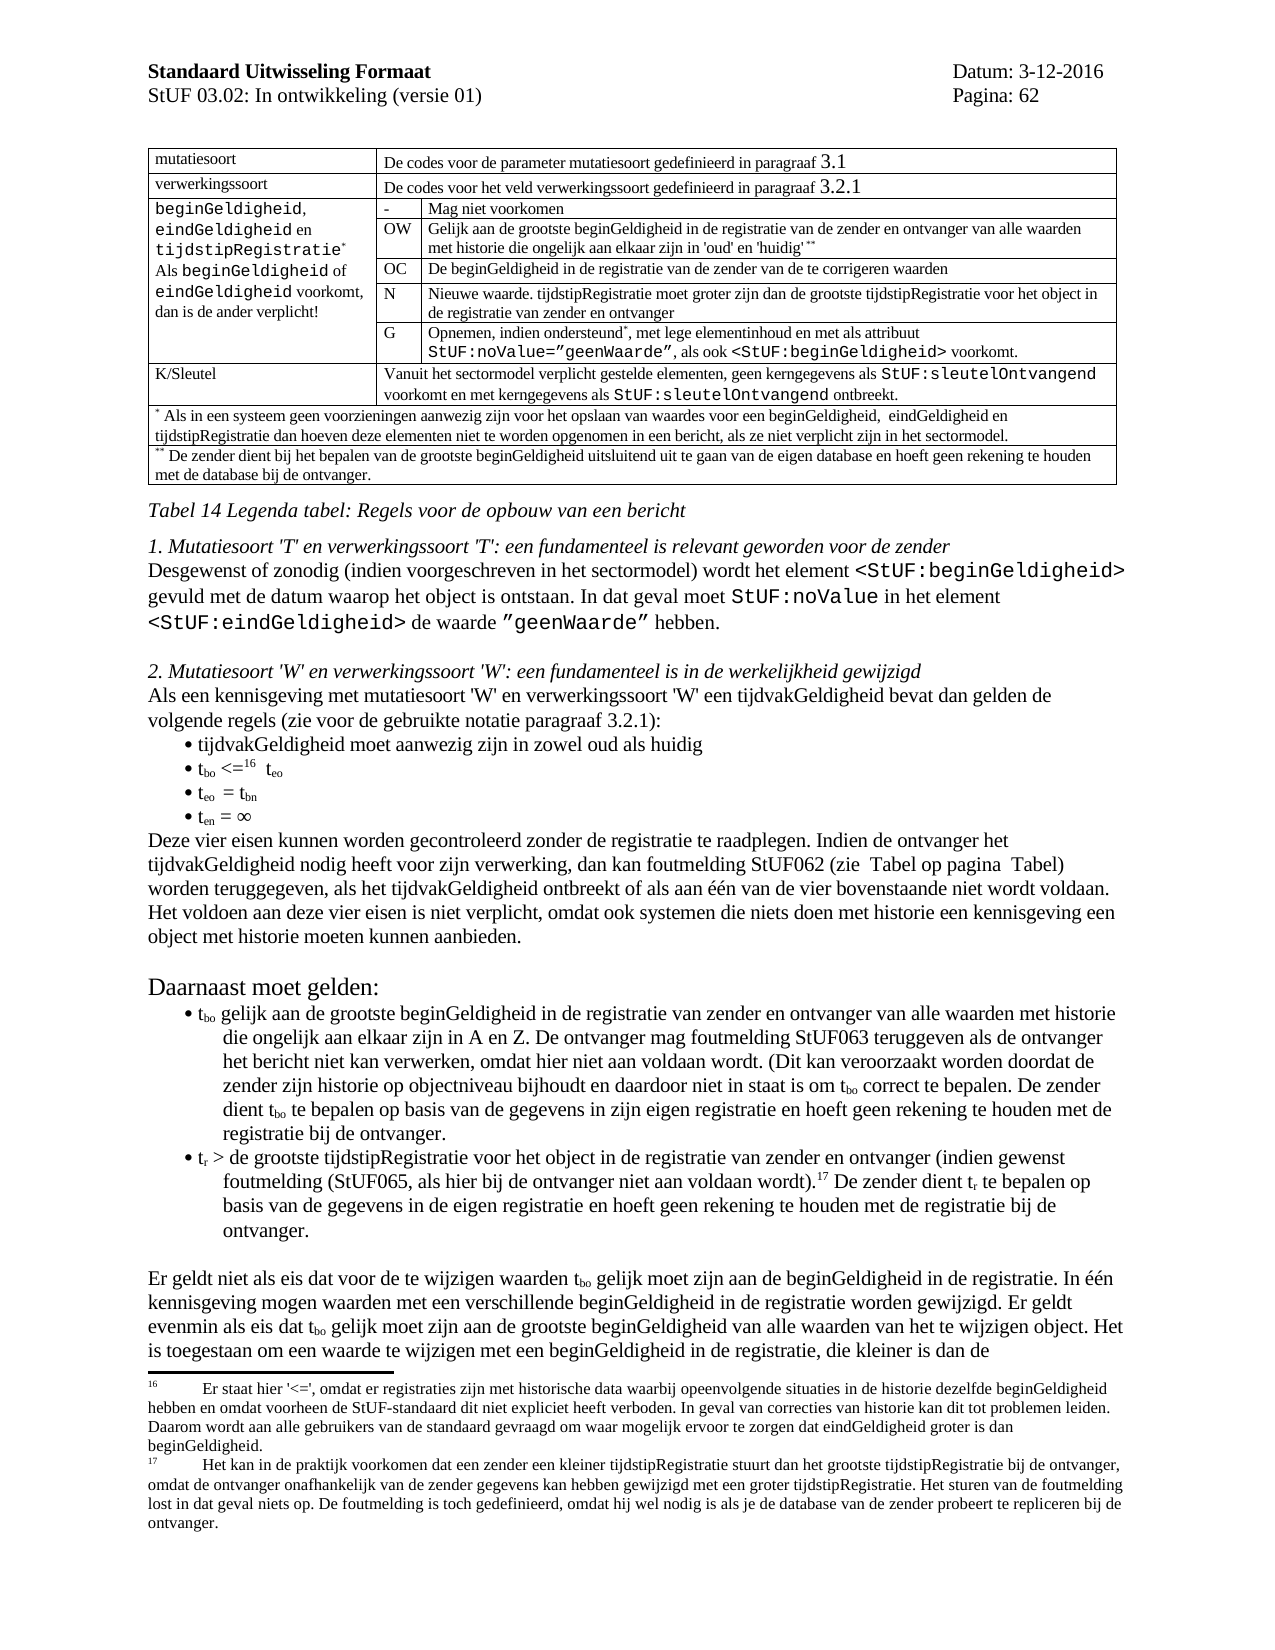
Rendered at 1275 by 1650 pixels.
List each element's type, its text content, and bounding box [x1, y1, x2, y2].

list tr > de grootste tijdstipRegistratie voor het object in de registratie van zender en ontvanger (indien gewenst foutmelding (StUF065, als hier bij de ontvanger niet aan voldaan wordt). De zender dient tr te bepalen op basis van de gegevens in de eigen registratie en hoeft geen rekening te houden met de registratie bij de ontvanger. [185, 1145, 1127, 1242]
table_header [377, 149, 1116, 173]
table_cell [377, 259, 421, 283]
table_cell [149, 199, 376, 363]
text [148, 1266, 1127, 1362]
text Tabel 5.4 Legenda tabel: Regels voor de opbouw van een bericht [148, 497, 1127, 522]
list teo = tbn [185, 780, 1127, 804]
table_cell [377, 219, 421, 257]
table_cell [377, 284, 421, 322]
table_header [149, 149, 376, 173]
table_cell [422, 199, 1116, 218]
text Deze vier eisen kunnen worden gecontroleerd zonder de registratie te raadplegen. Indien de ontvanger het tijdvakGeldigheid nodig heeft voor zijn verwerking, dan kan foutmelding StUF062 (zie Tabel op pagina Tabel) worden teruggegeven, als het tijdvakGeldigheid ontbreekt of als aan één van de vier bovenstaande niet wordt voldaan. Het voldoen aan deze vier eisen is niet verplicht, omdat ook systemen die niets doen met historie een kennisgeving een object met historie moeten kunnen aanbieden. [148, 828, 1127, 948]
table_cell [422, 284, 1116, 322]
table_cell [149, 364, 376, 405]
list tbo <= teo [185, 756, 1127, 780]
text 2. Mutatiesoort 'W' en verwerkingssoort 'W': een fundamenteel is in de werkelijkheid gewijzigd [148, 659, 1127, 683]
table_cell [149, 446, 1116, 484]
list tijdvakGeldigheid moet aanwezig zijn in zowel oud als huidig [185, 732, 1127, 756]
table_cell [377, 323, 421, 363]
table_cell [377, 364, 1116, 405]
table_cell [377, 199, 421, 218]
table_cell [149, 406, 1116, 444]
text Desgewenst of zonodig (indien voorgeschreven in het sectormodel) wordt het element <StUF:beginGeldigheid> gevuld met de datum waarop het object is ontstaan. In dat geval moet StUF:noValue in het element <StUF:eindGeldigheid> de waarde ”geenWaarde” hebben. [148, 558, 1127, 635]
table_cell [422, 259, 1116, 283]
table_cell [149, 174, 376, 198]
text 1. Mutatiesoort 'T' en verwerkingssoort 'T': een fundamenteel is relevant geworden voor de zender [148, 534, 1127, 558]
list ten = ∞ [185, 804, 1127, 828]
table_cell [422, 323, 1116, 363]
list tbo gelijk aan de grootste beginGeldigheid in de registratie van zender en ontvanger van alle waarden met historie die ongelijk aan elkaar zijn in A en Z. De ontvanger mag foutmelding StUF063 teruggeven als de ontvanger het bericht niet kan verwerken, omdat hier niet aan voldaan wordt. (Dit kan veroorzaakt worden doordat de zender zijn historie op objectniveau bijhoudt en daardoor niet in staat is om tbo correct te bepalen. De zender dient tbo te bepalen op basis van de gegevens in zijn eigen registratie en hoeft geen rekening te houden met de registratie bij de ontvanger. [185, 1001, 1127, 1145]
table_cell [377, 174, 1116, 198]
text Als een kennisgeving met mutatiesoort 'W' en verwerkingssoort 'W' een tijdvakGeldigheid bevat dan gelden de volgende regels (zie voor de gebruikte notatie paragraaf 5.2.1): [148, 683, 1127, 732]
text Daarnaast moet gelden: [148, 972, 1127, 1001]
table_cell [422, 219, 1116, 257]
